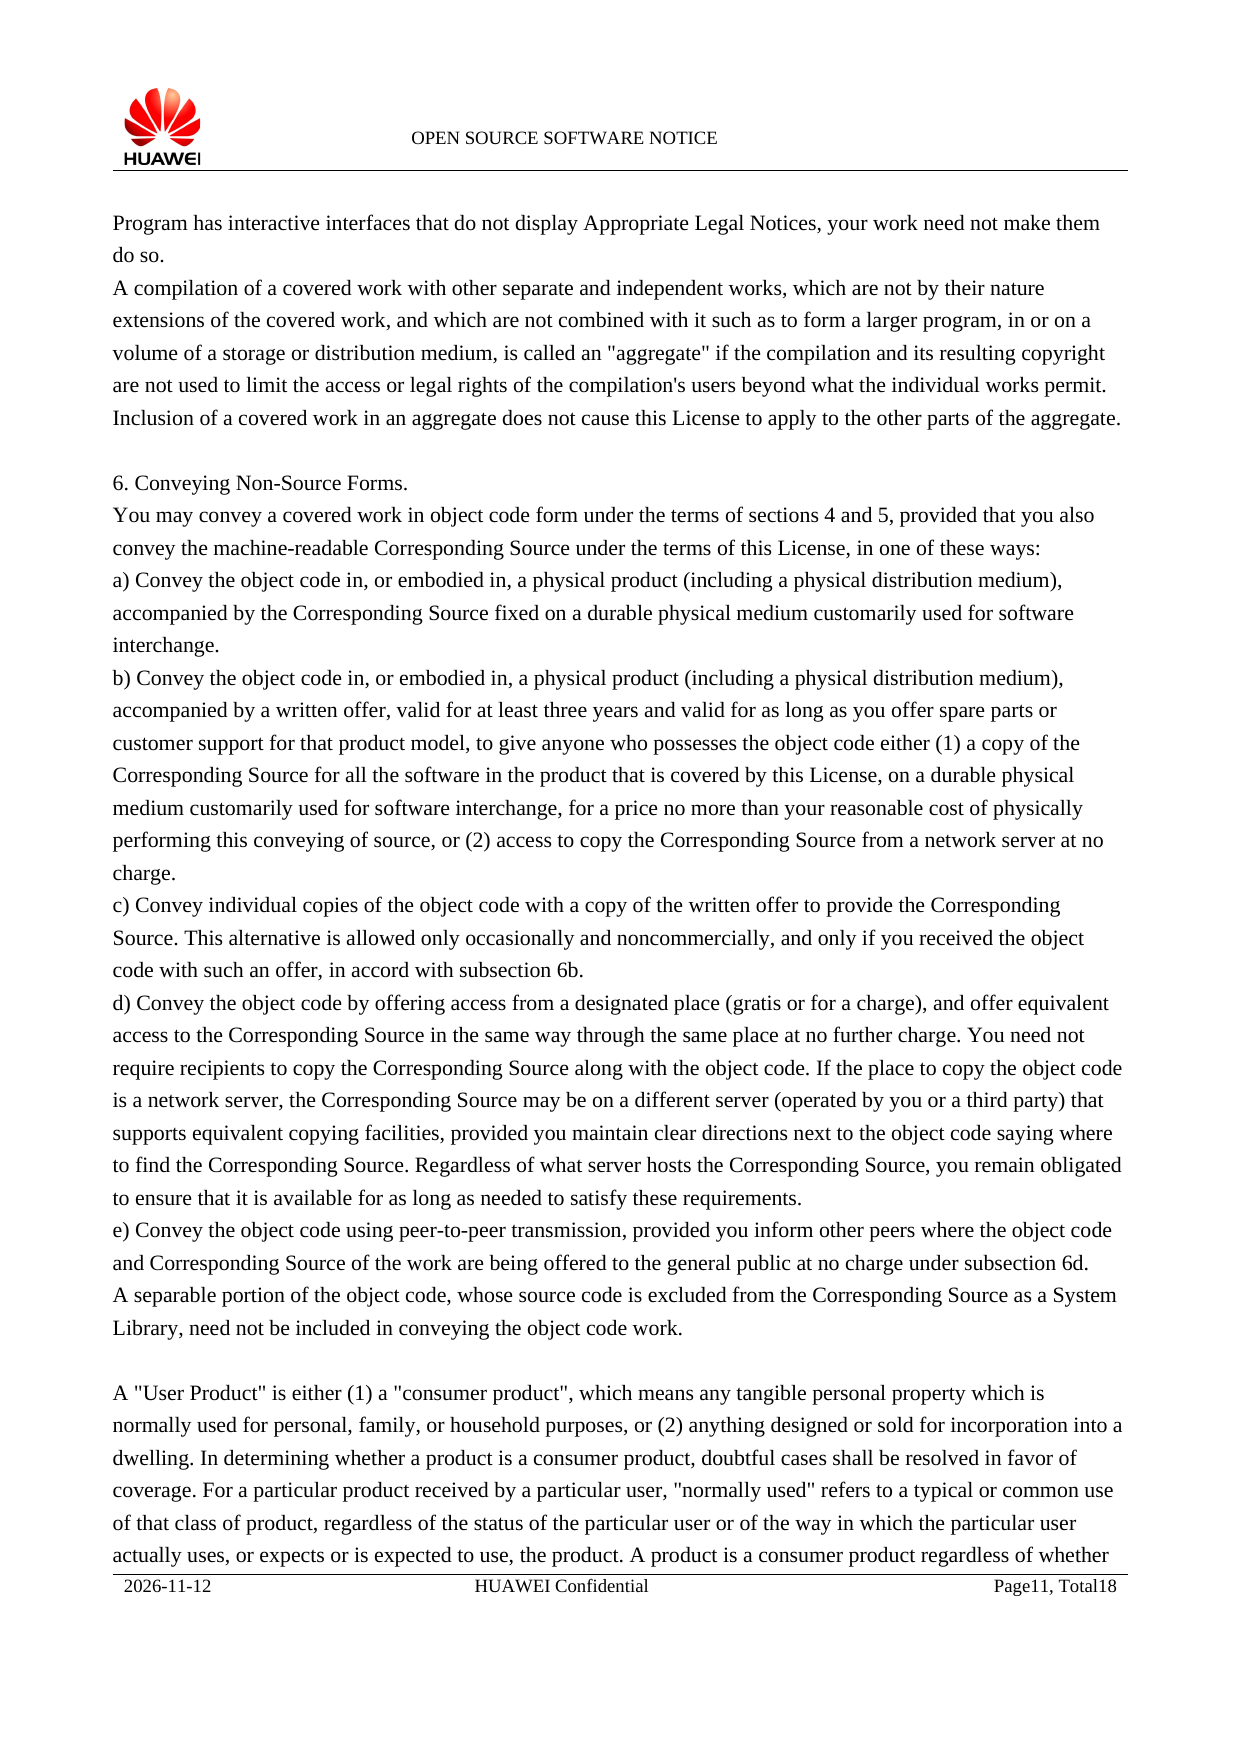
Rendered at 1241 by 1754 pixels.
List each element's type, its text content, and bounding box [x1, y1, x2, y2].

picture [124, 88, 201, 165]
